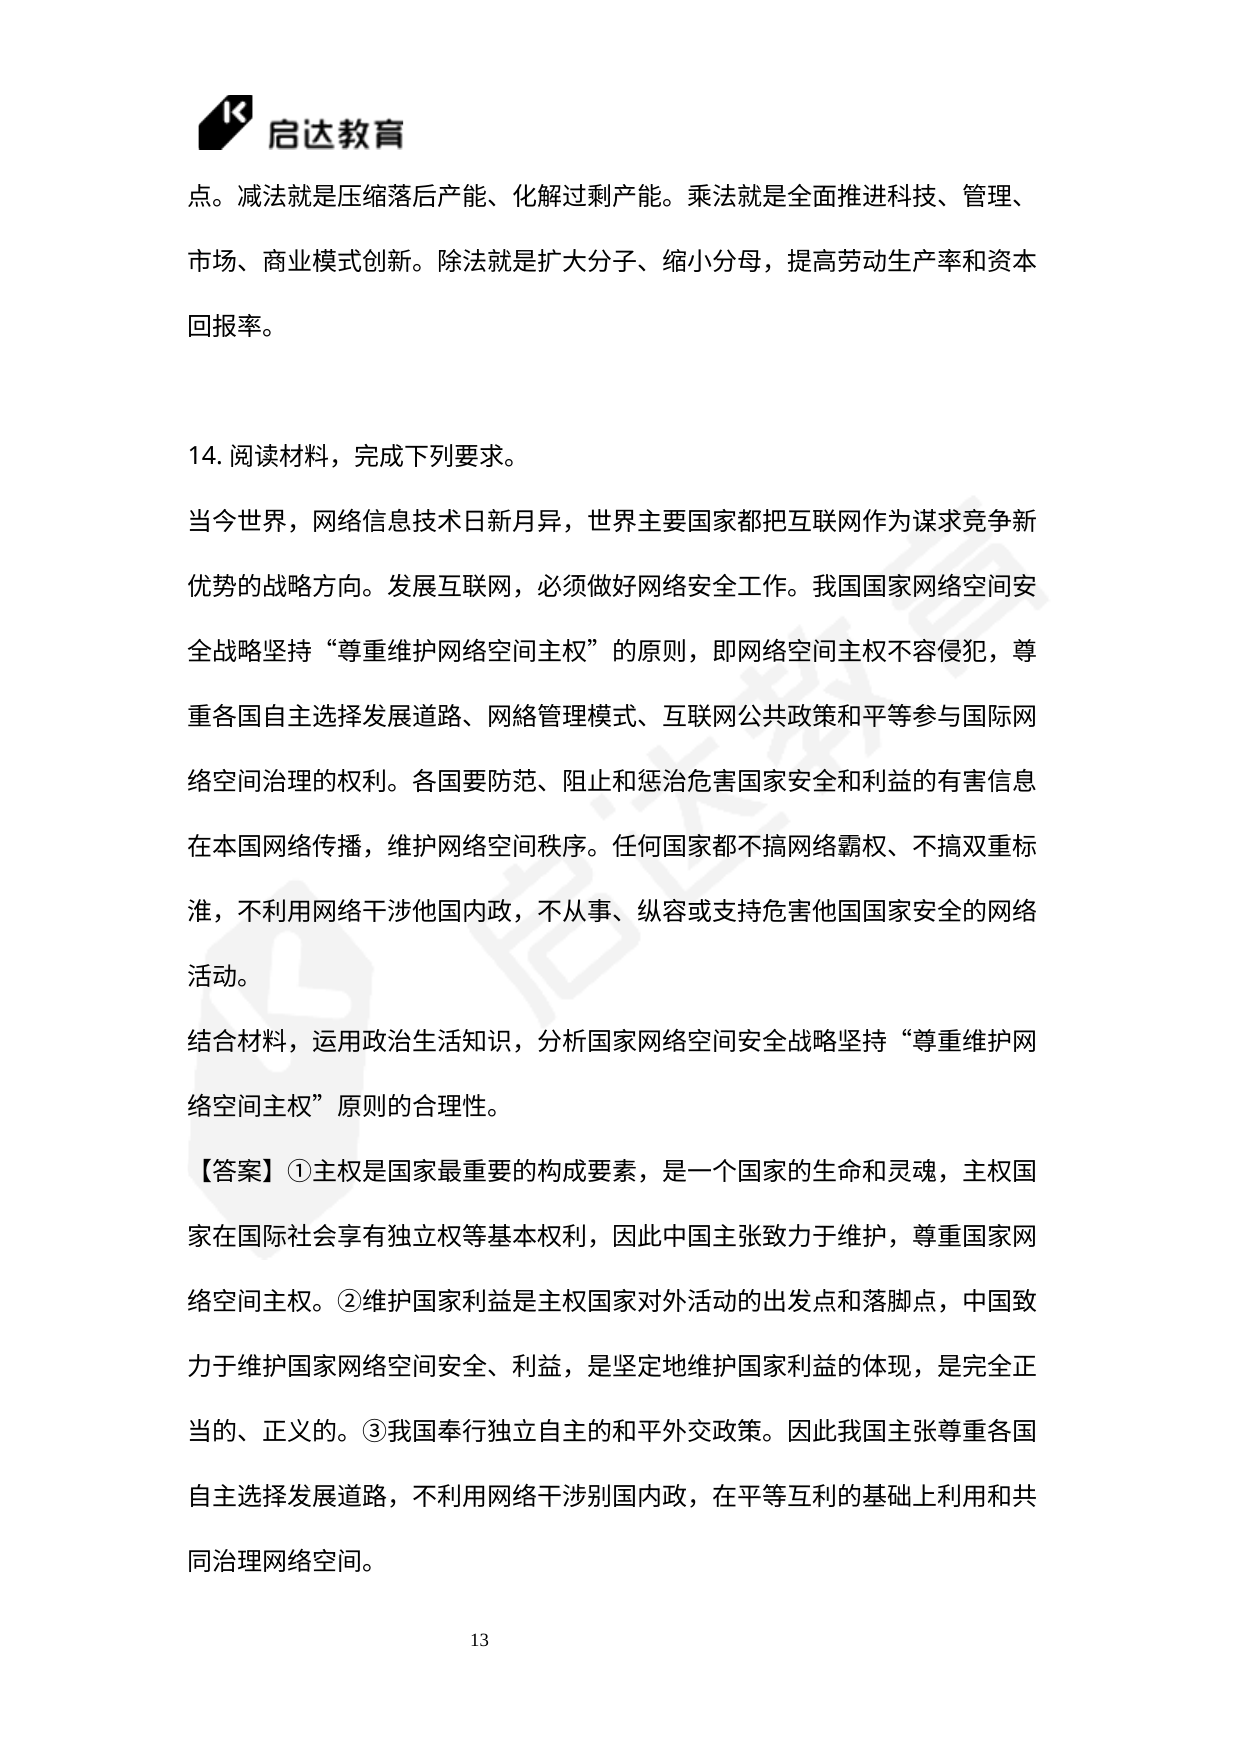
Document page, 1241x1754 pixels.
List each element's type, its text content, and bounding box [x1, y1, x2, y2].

text 当今世界，网络信息技术日新月异，世界主要国家都把互联网作为谋求竞争新优势的战略方向。发展互联网，必须做好网络安全工作。我国国家网络空间安全战略坚持“尊重维护网络空间主权”的原则，即网络空间主权不容侵犯，尊重各国自主选择发展道路、网絡管理模式、互联网公共政策和平等参与国际网络空间治理的权利。各国要防范、阻止和惩治危害国家安全和利益的有害信息在本国网络传播，维护网络空间秩序。任何国家都不搞网络霸权、不搞双重标淮，不利用网络干涉他国内政，不从事、纵容或支持危害他国国家安全的网络活动。 [187, 487, 1053, 1007]
text 14. 阅读材料，完成下列要求。 [187, 422, 1053, 487]
text 【点睛】经济结构调整的加减乘除法：一般来讲，加法就是发现和培育新增长点。减法就是压缩落后产能、化解过剩产能。乘法就是全面推进科技、管理、市场、商业模式创新。除法就是扩大分子、缩小分母，提高劳动生产率和资本回报率。 [187, 162, 1053, 357]
text 结合材料，运用政治生活知识，分析国家网络空间安全战略坚持“尊重维护网络空间主权”原则的合理性。 [187, 1007, 1053, 1137]
picture [198, 95, 404, 150]
text 【答案】①主权是国家最重要的构成要素，是一个国家的生命和灵魂，主权国家在国际社会享有独立权等基本权利，因此中国主张致力于维护，尊重国家网络空间主权。②维护国家利益是主权国家对外活动的出发点和落脚点，中国致力于维护国家网络空间安全、利益，是坚定地维护国家利益的体现，是完全正当的、正义的。③我国奉行独立自主的和平外交政策。因此我国主张尊重各国自主选择发展道路，不利用网络干涉别国内政，在平等互利的基础上利用和共同治理网络空间。 [187, 1137, 1053, 1592]
